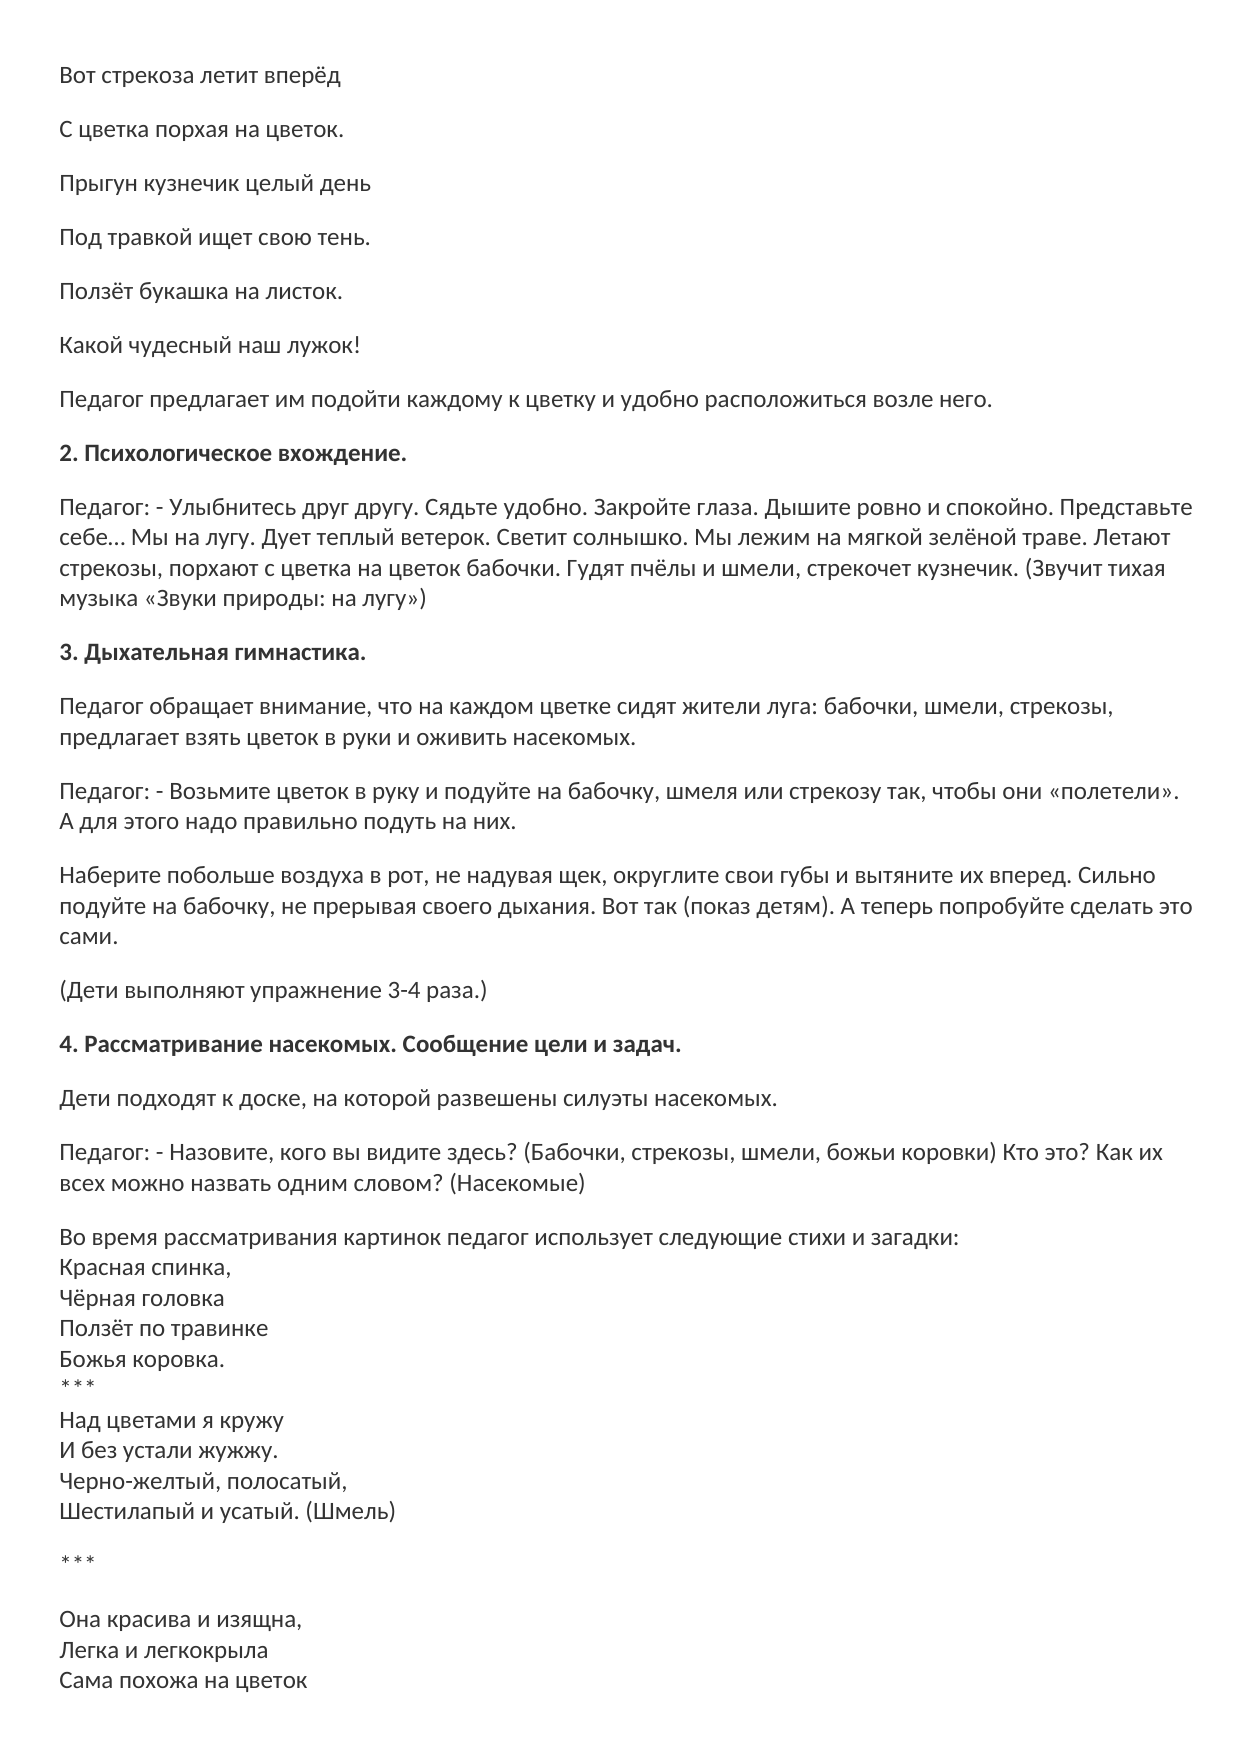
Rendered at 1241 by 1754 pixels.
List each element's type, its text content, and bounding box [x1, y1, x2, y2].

text Ползёт по травинке [59, 1312, 1196, 1343]
text Легка и легкокрыла [59, 1634, 1196, 1664]
text Наберите побольше воздуха в рот, не надувая щек, округлите свои губы и вытяните их вперед. Сильно подуйте на бабочку, не прерывая своего дыхания. Вот так (показ детям). А теперь попробуйте сделать это сами. [59, 859, 1196, 951]
text *** [59, 1549, 1196, 1580]
text 3. Дыхательная гимнастика. [59, 636, 1196, 667]
text Прыгун кузнечик целый день [59, 167, 1196, 198]
text Чёрная головка [59, 1282, 1196, 1312]
text И без устали жужжу. [59, 1434, 1196, 1465]
text 2. Психологическое вхождение. [59, 437, 1196, 467]
text Педагог обращает внимание, что на каждом цветке сидят жители луга: бабочки, шмели, стрекозы, предлагает взять цветок в руки и оживить насекомых. [59, 690, 1196, 751]
text С цветка порхая на цветок. [59, 113, 1196, 144]
text 4. Рассматривание насекомых. Сообщение цели и задач. [59, 1028, 1196, 1059]
text Вот стрекоза летит вперёд [59, 59, 1196, 90]
text Красная спинка, [59, 1251, 1196, 1282]
text Сама похожа на цветок [59, 1664, 1196, 1695]
text Черно-желтый, полосатый, [59, 1465, 1196, 1495]
text Божья коровка. [59, 1343, 1196, 1373]
text (Дети выполняют упражнение 3-4 раза.) [59, 974, 1196, 1005]
text Шестилапый и усатый. (Шмель) [59, 1495, 1196, 1526]
text Педагог: - Улыбнитесь друг другу. Сядьте удобно. Закройте глаза. Дышите ровно и спокойно. Представьте себе… Мы на лугу. Дует теплый ветерок. Светит солнышко. Мы лежим на мягкой зелёной траве. Летают стрекозы, порхают с цветка на цветок бабочки. Гудят пчёлы и шмели, стрекочет кузнечик. (Звучит тихая музыка «Звуки природы: на лугу») [59, 491, 1196, 613]
text Дети подходят к доске, на которой развешены силуэты насекомых. [59, 1082, 1196, 1113]
text Над цветами я кружу [59, 1404, 1196, 1434]
text *** [59, 1373, 1196, 1404]
text Педагог предлагает им подойти каждому к цветку и удобно расположиться возле него. [59, 383, 1196, 413]
text Ползёт букашка на листок. [59, 275, 1196, 306]
text Под травкой ищет свою тень. [59, 221, 1196, 252]
text Педагог: - Назовите, кого вы видите здесь? (Бабочки, стрекозы, шмели, божьи коровки) Кто это? Как их всех можно назвать одним словом? (Насекомые) [59, 1136, 1196, 1197]
text Она красива и изящна, [59, 1603, 1196, 1634]
text Во время рассматривания картинок педагог использует следующие стихи и загадки: [59, 1221, 1196, 1251]
text Педагог: - Возьмите цветок в руку и подуйте на бабочку, шмеля или стрекозу так, чтобы они «полетели». А для этого надо правильно подуть на них. [59, 775, 1196, 836]
text Какой чудесный наш лужок! [59, 329, 1196, 359]
